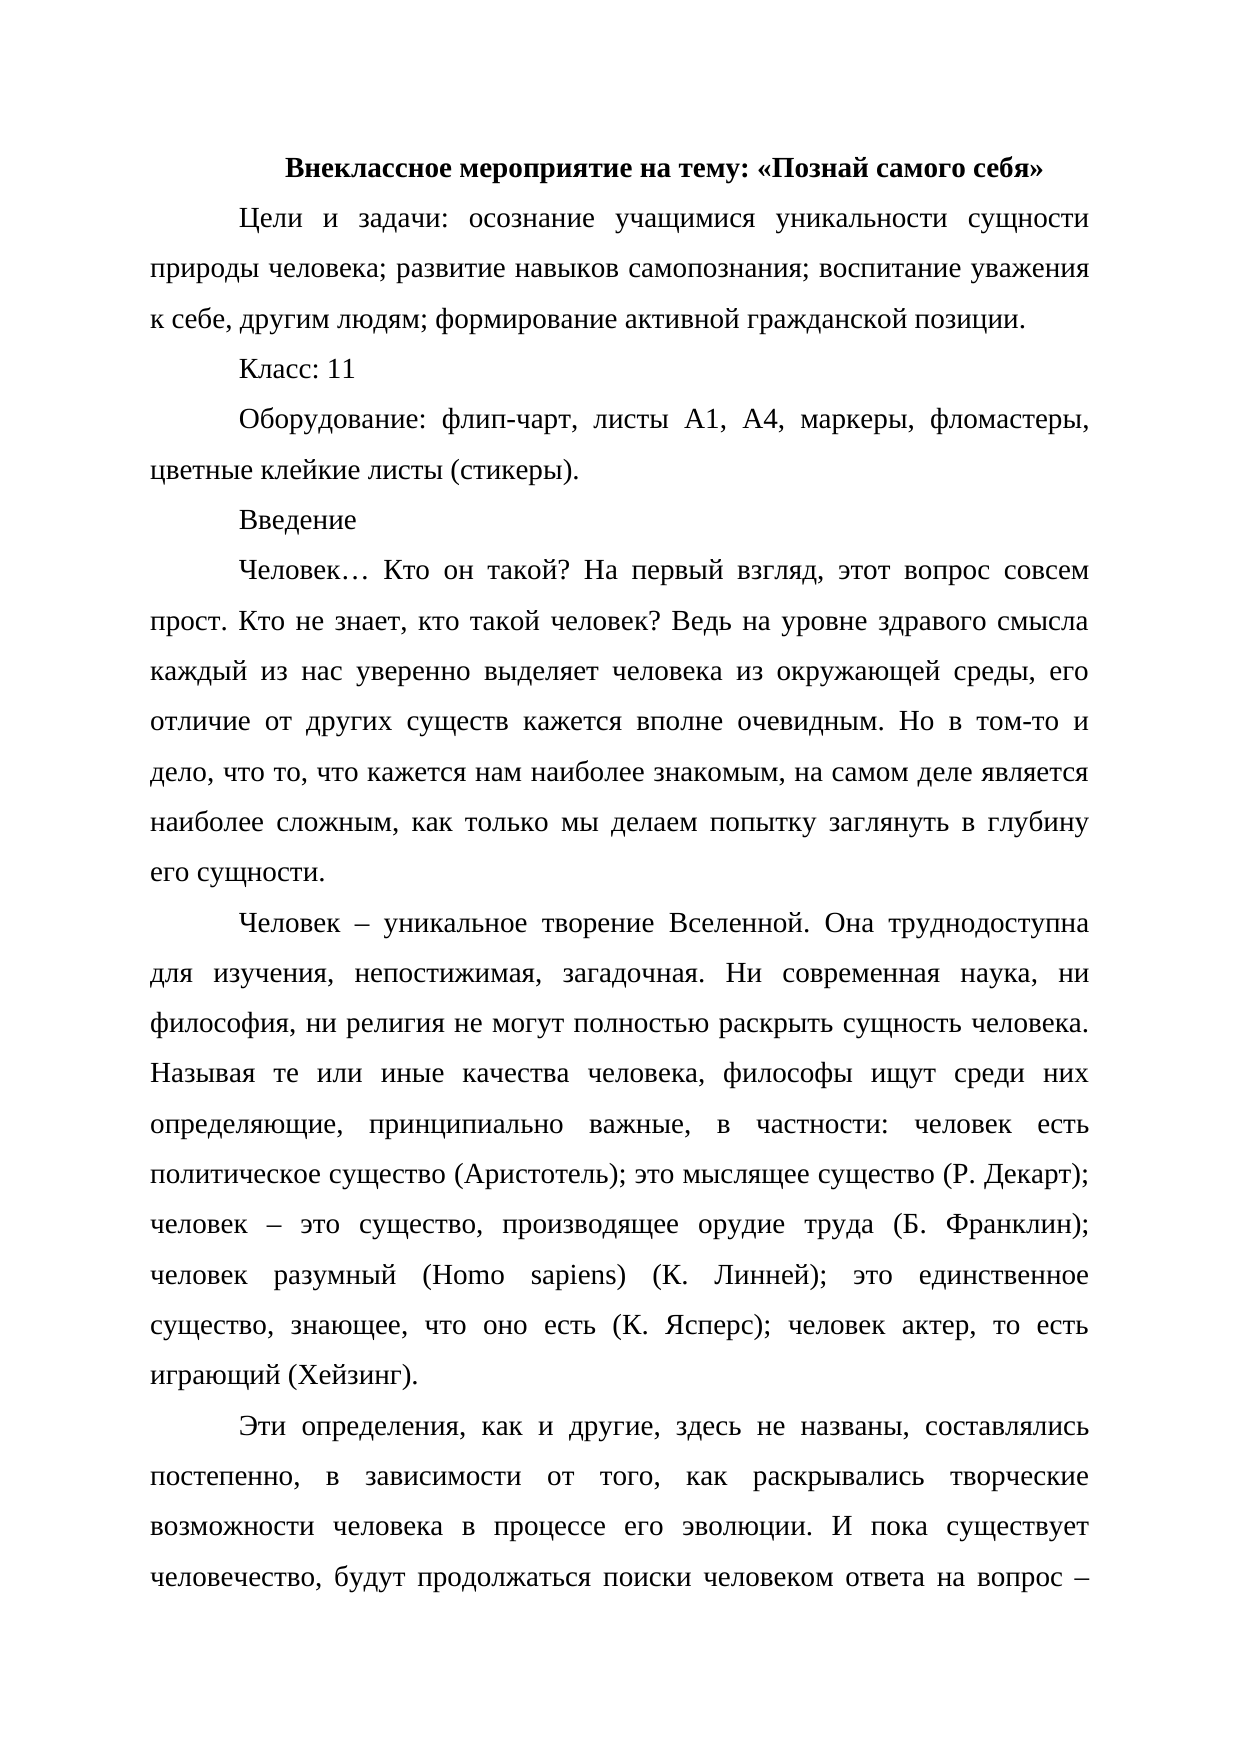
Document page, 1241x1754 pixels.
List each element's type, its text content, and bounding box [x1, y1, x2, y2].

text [150, 1408, 1090, 1592]
text Введение [150, 502, 1090, 536]
text Оборудование: флип-чарт, листы А1, А4, маркеры, фломастеры, цветные клейкие листы (стикеры). [150, 402, 1090, 485]
text Цели и задачи: осознание учащимися уникальности сущности природы человека; развитие навыков самопознания; воспитание уважения к себе, другим людям; формирование активной гражданской позиции. [150, 200, 1090, 334]
text Человек – уникальное творение Вселенной. Она труднодоступна для изучения, непостижимая, загадочная. Ни современная наука, ни философия, ни религия не могут полностью раскрыть сущность человека. Называя те или иные качества человека, философы ищут среди них определяющие, принципиально важные, в частности: человек есть политическое существо (Аристотель); это мыслящее существо (Р. Декарт); человек – это существо, производящее орудие труда (Б. Франклин); человек разумный (Homo sapiens) (К. Линней); это единственное существо, знающее, что оно есть (К. Ясперс); человек актер, то есть играющий (Хейзинг). [150, 905, 1090, 1391]
text Класс: 11 [150, 351, 1090, 385]
text Внеклассное мероприятие на тему: «Познай самого себя» [150, 150, 1090, 183]
text Человек… Кто он такой? На первый взгляд, этот вопрос совсем прост. Кто не знает, кто такой человек? Ведь на уровне здравого смысла каждый из нас уверенно выделяет человека из окружающей среды, его отличие от других существ кажется вполне очевидным. Но в том-то и дело, что то, что кажется нам наиболее знакомым, на самом деле является наиболее сложным, как только мы делаем попытку заглянуть в глубину его сущности. [150, 552, 1090, 888]
